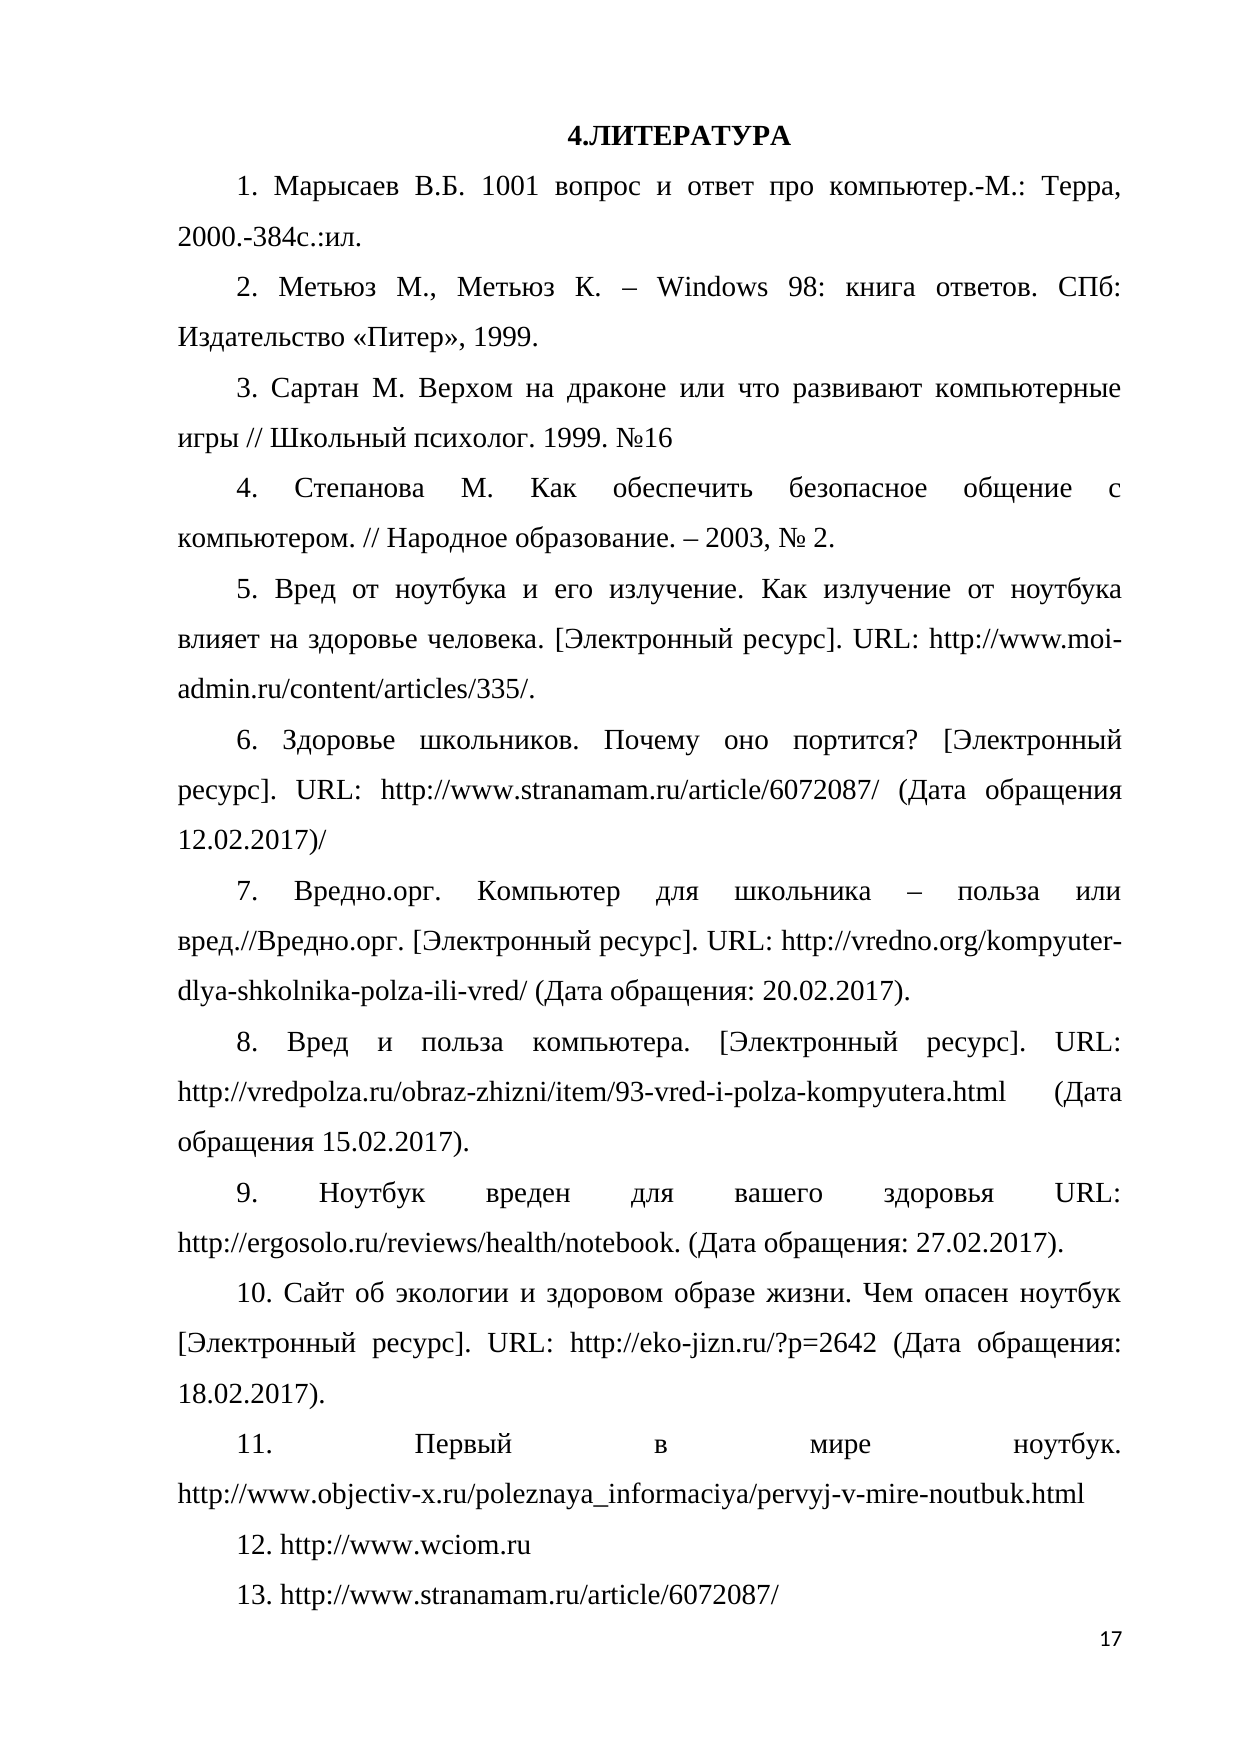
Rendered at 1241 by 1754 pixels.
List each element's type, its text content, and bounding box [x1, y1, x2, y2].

text 7. Вредно.орг. Компьютер для школьника – польза или вред.//Вредно.орг. [Электронный ресурс]. URL: http://vredno.org/kompyuter-dlya-shkolnika-polza-ili-vred/ (Дата обращения: 20.02.2017). [177, 873, 1122, 1007]
text 4. Степанова М. Как обеспечить безопасное общение с компьютером. // Народное образование. – 2003, № 2. [177, 470, 1122, 554]
text 3. Сартан М. Верхом на драконе или что развивают компьютерные игры // Школьный психолог. 1999. №16 [177, 370, 1122, 453]
text 8. Вред и польза компьютера. [Электронный ресурс]. URL: http://vredpolza.ru/obraz-zhizni/item/93-vred-i-polza-kompyutera.html (Дата обращения 15.02.2017). [177, 1024, 1122, 1158]
text 1. Марысаев В.Б. 1001 вопрос и ответ про компьютер.-М.: Терра, 2000.-384с.:ил. [177, 168, 1122, 252]
text 12. http://www.wciom.ru [177, 1527, 1122, 1560]
text 11. Первый в мире ноутбук. http://www.objectiv-x.ru/poleznaya_informaciya/pervyj-v-mire-noutbuk.html [177, 1426, 1122, 1510]
text 13. http://www.stranamam.ru/article/6072087/ [177, 1577, 1122, 1611]
text 2. Метьюз М., Метьюз К. – Windows 98: книга ответов. СПб: Издательство «Питер», 1999. [177, 269, 1122, 353]
text 4.ЛИТЕРАТУРА [177, 118, 1122, 152]
text 6. Здоровье школьников. Почему оно портится? [Электронный ресурс]. URL: http://www.stranamam.ru/article/6072087/ (Дата обращения 12.02.2017)/ [177, 722, 1122, 856]
subtitle 5. Вред от ноутбука и его излучение. Как излучение от ноутбука влияет на здоровье человека. [Электронный ресурс]. URL: http://www.moi-admin.ru/content/articles/335/. [177, 571, 1122, 705]
text 10. Сайт об экологии и здоровом образе жизни. Чем опасен ноутбук [Электронный ресурс]. URL: http://eko-jizn.ru/?p=2642 (Дата обращения: 18.02.2017). [177, 1275, 1122, 1409]
text 9. Ноутбук вреден для вашего здоровья URL: http://ergosolo.ru/reviews/health/notebook. (Дата обращения: 27.02.2017). [177, 1175, 1122, 1258]
